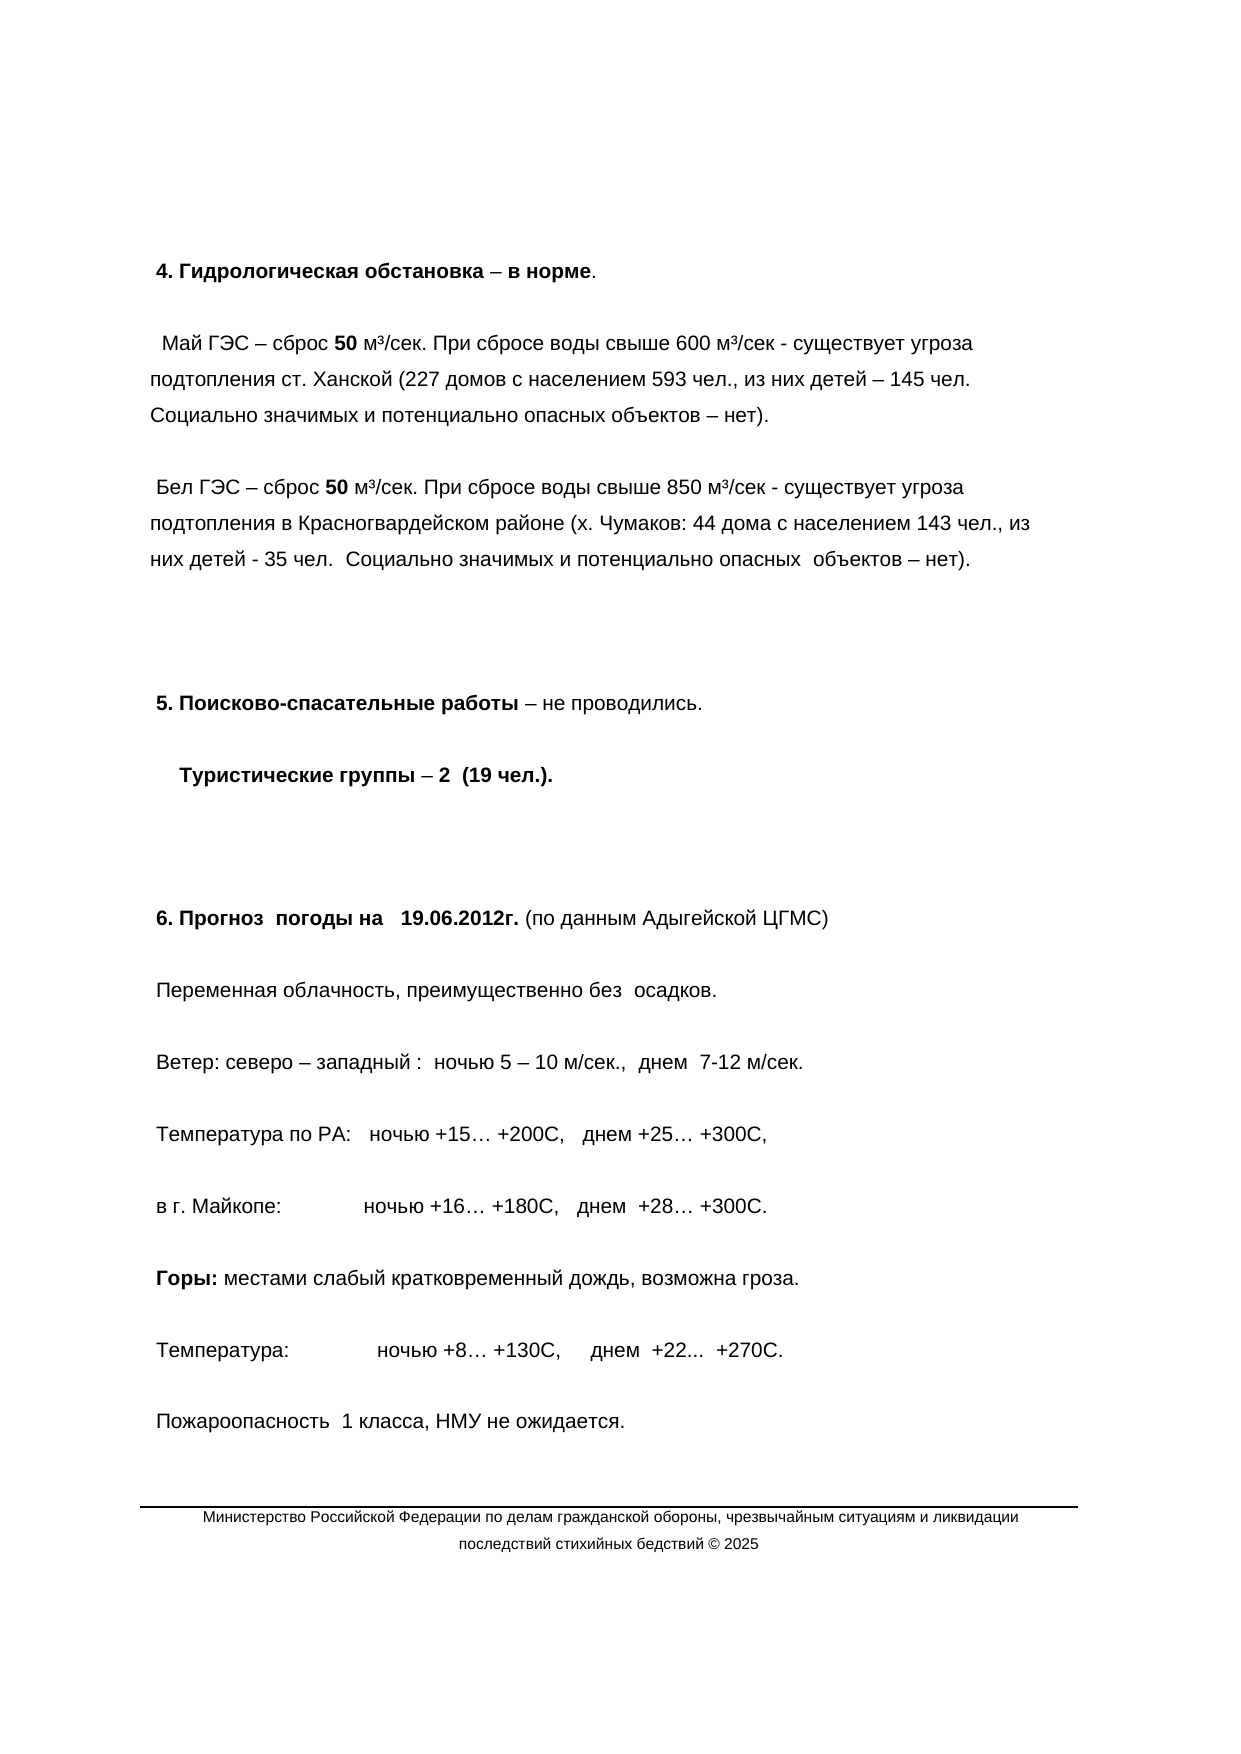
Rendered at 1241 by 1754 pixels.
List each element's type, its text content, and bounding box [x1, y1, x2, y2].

table_cell Министерство Российской Федерации по делам гражданской обороны, чрезвычайным ситуациям и ликвидации последствий стихийных бедствий © 2025 [140, 1508, 1078, 1590]
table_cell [140, 150, 1078, 1506]
